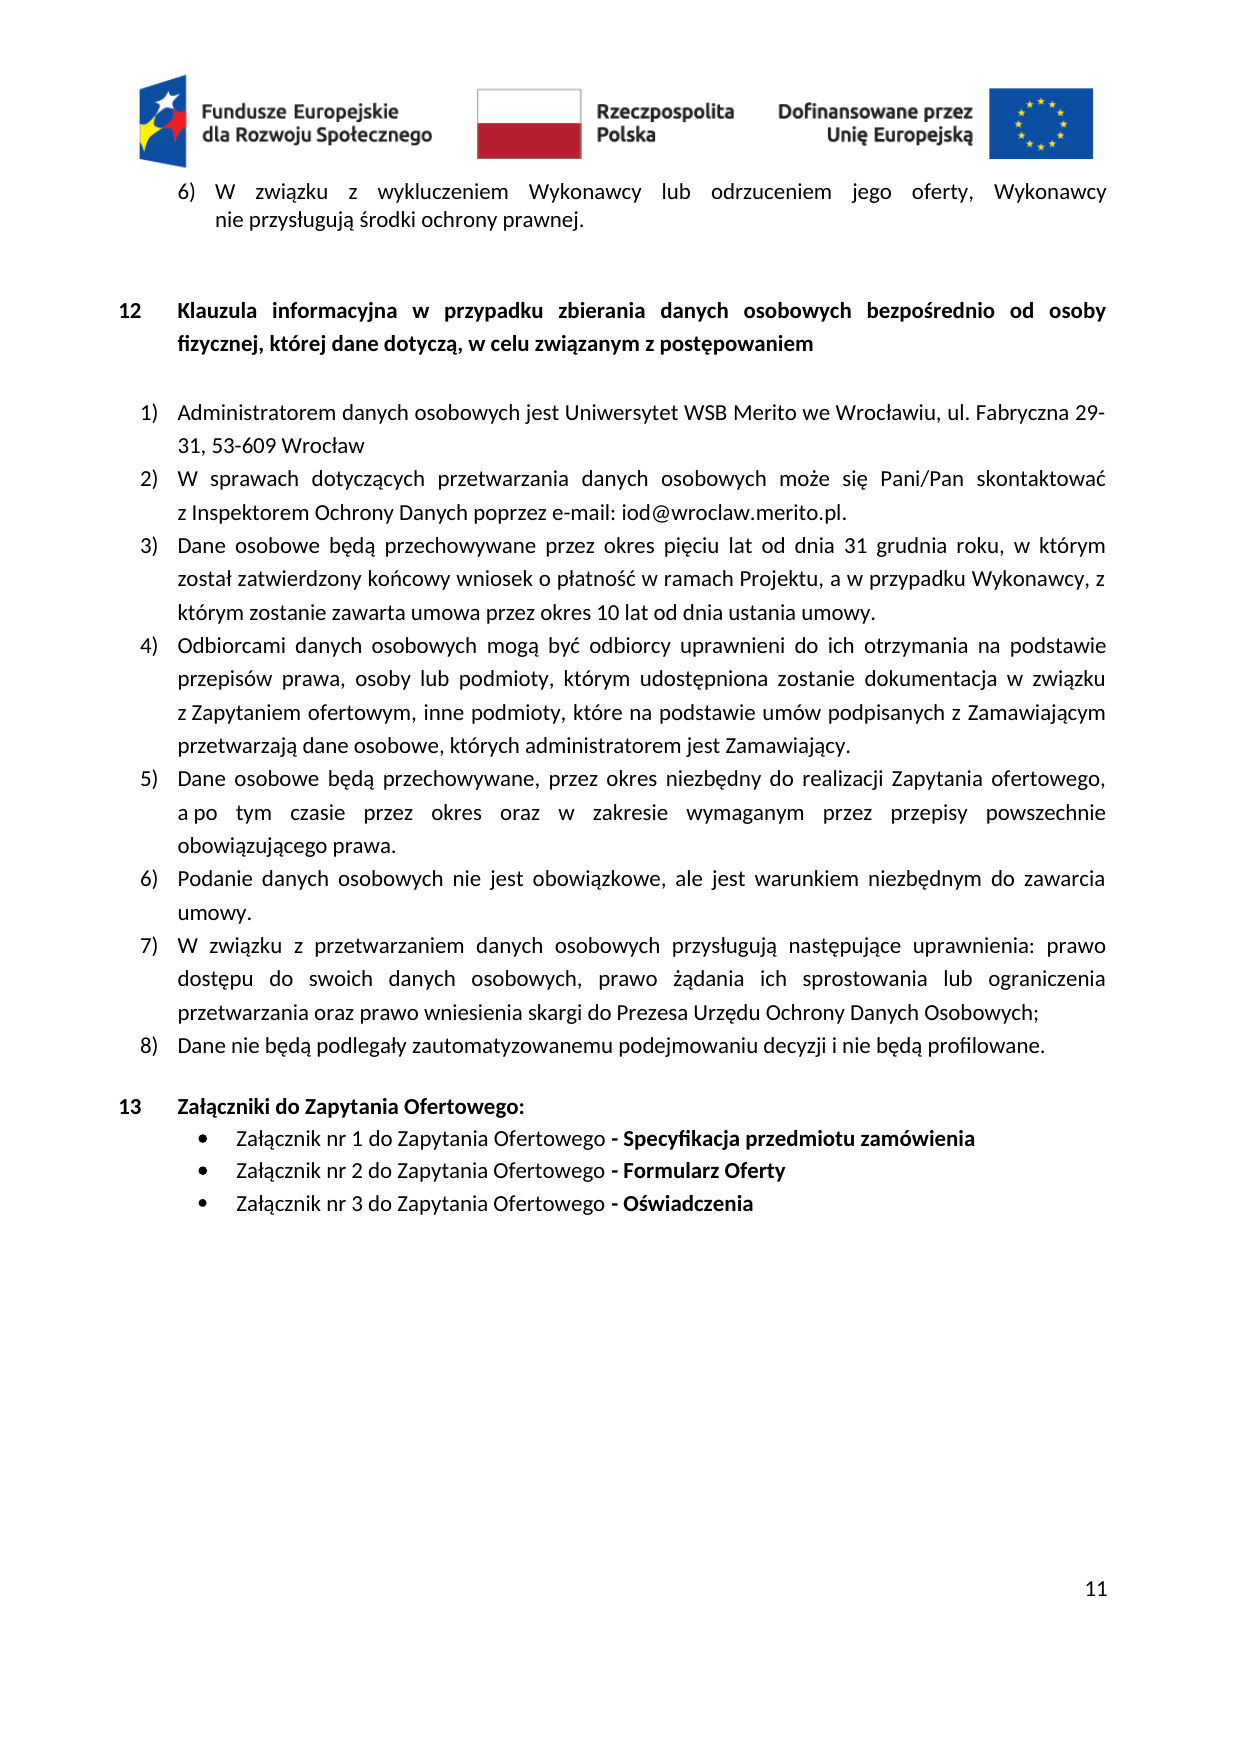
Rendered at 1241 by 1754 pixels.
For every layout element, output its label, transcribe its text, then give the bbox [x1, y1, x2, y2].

list W związku z przetwarzaniem danych osobowych przysługują następujące uprawnienia: prawo dostępu do swoich danych osobowych, prawo żądania ich sprostowania lub ograniczenia przetwarzania oraz prawo wniesienia skargi do Prezesa Urzędu Ochrony Danych Osobowych; [140, 927, 1107, 1027]
list Administratorem danych osobowych jest Uniwersytet WSB Merito we Wrocławiu, ul. Fabryczna 29-31, 53-609 Wrocław [140, 393, 1107, 460]
list Załącznik nr 2 do Zapytania Ofertowego - Formularz Oferty [199, 1156, 1107, 1184]
list Załączniki do Zapytania Ofertowego: [118, 1092, 1107, 1120]
list Załącznik nr 3 do Zapytania Ofertowego - Oświadczenia [199, 1189, 1107, 1217]
list Podanie danych osobowych nie jest obowiązkowe, ale jest warunkiem niezbędnym do zawarcia umowy. [140, 860, 1107, 927]
list Odbiorcami danych osobowych mogą być odbiorcy uprawnieni do ich otrzymania na podstawie przepisów prawa, osoby lub podmioty, którym udostępniona zostanie dokumentacja w związku z Zapytaniem ofertowym, inne podmioty, które na podstawie umów podpisanych z Zamawiającym przetwarzają dane osobowe, których administratorem jest Zamawiający. [140, 627, 1107, 760]
picture [125, 62, 1109, 172]
list Załącznik nr 1 do Zapytania Ofertowego - Specyfikacja przedmiotu zamówienia [199, 1124, 1107, 1152]
list W związku z wykluczeniem Wykonawcy lub odrzuceniem jego oferty, Wykonawcy nie przysługują środki ochrony prawnej. [177, 177, 1107, 233]
list Dane nie będą podlegały zautomatyzowanemu podejmowaniu decyzji i nie będą profilowane. [140, 1027, 1107, 1060]
list Dane osobowe będą przechowywane, przez okres niezbędny do realizacji Zapytania ofertowego, a po tym czasie przez okres oraz w zakresie wymaganym przez przepisy powszechnie obowiązującego prawa. [140, 760, 1107, 860]
list Klauzula informacyjna w przypadku zbierania danych osobowych bezpośrednio od osoby fizycznej, której dane dotyczą, w celu związanym z postępowaniem [118, 297, 1107, 357]
list Dane osobowe będą przechowywane przez okres pięciu lat od dnia 31 grudnia roku, w którym został zatwierdzony końcowy wniosek o płatność w ramach Projektu, a w przypadku Wykonawcy, z którym zostanie zawarta umowa przez okres 10 lat od dnia ustania umowy. [140, 527, 1107, 627]
list W sprawach dotyczących przetwarzania danych osobowych może się Pani/Pan skontaktować z Inspektorem Ochrony Danych poprzez e-mail: iod@wroclaw.merito.pl. [140, 460, 1107, 527]
